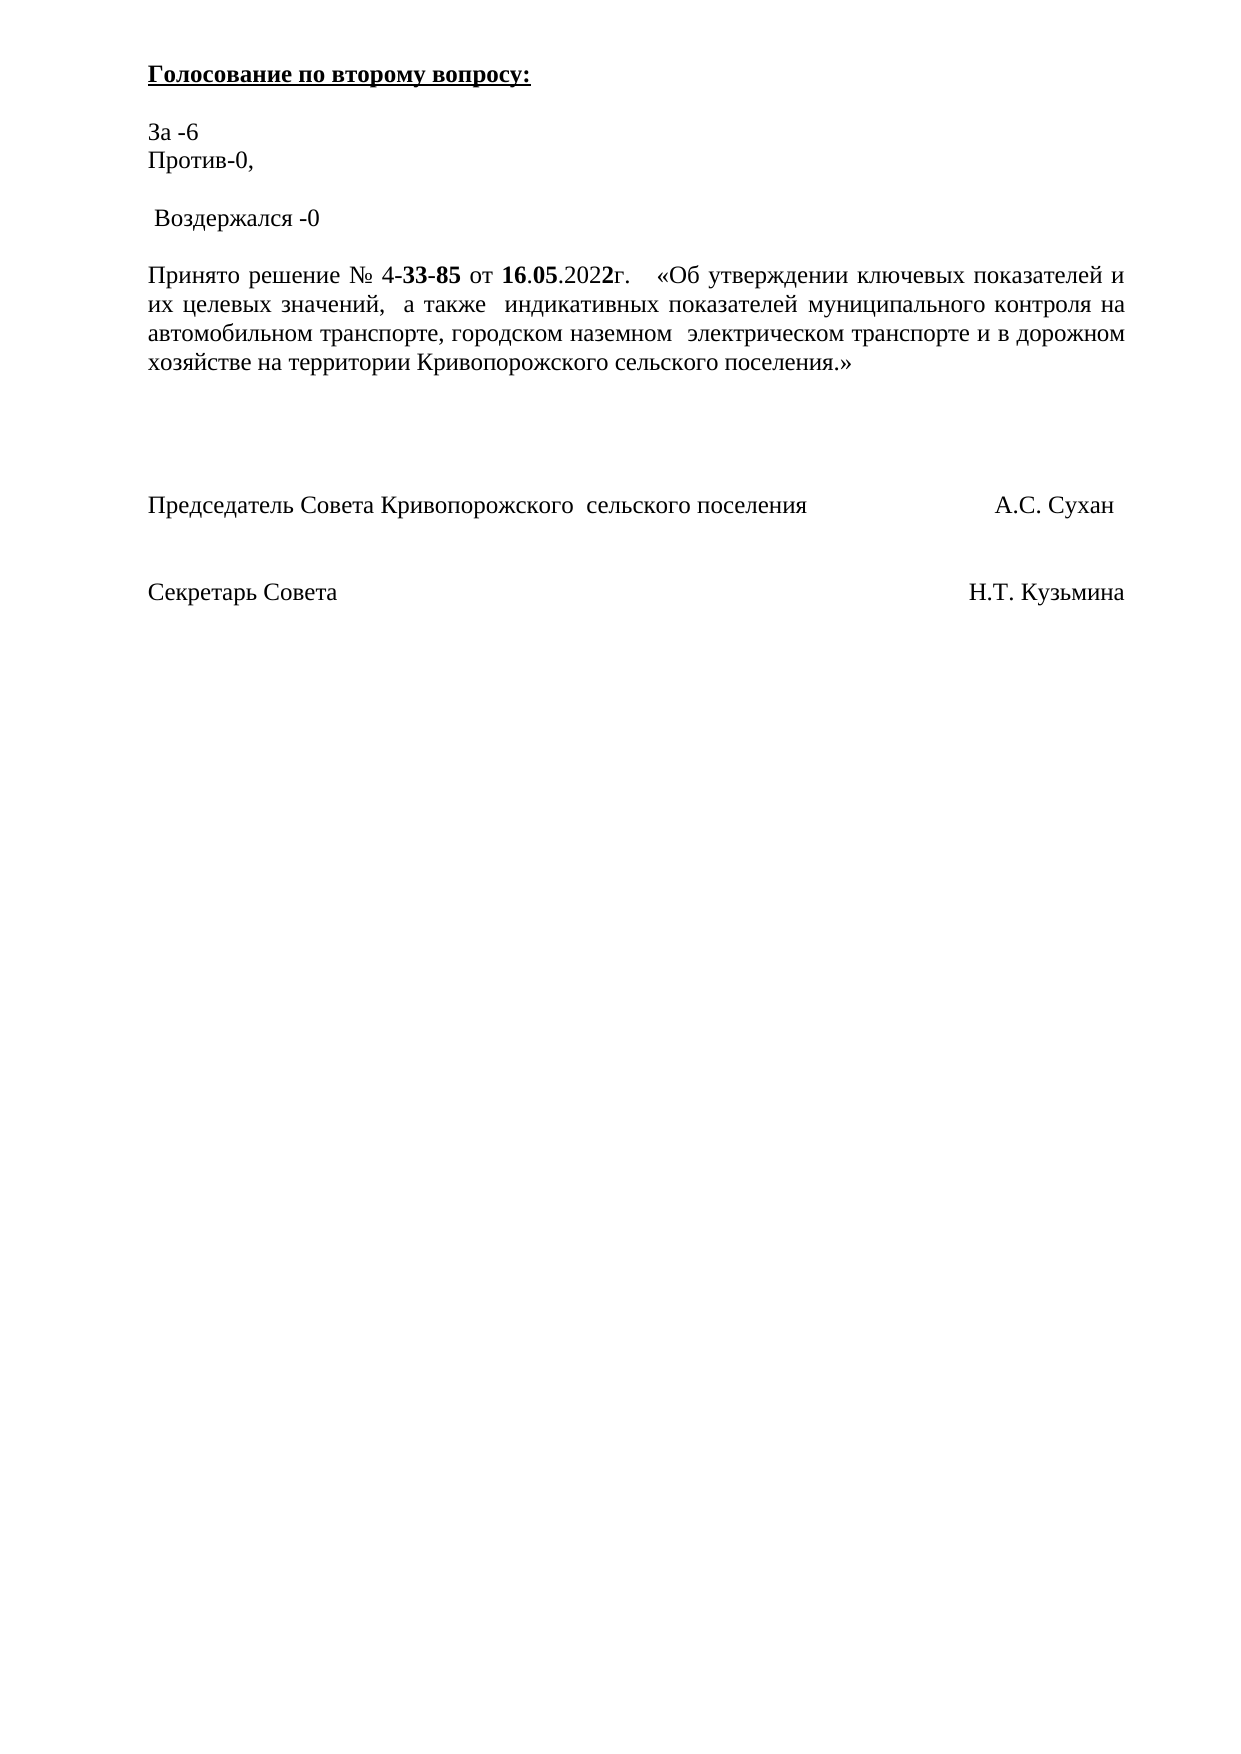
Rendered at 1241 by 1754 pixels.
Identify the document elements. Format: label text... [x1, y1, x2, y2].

text Секретарь Совета Н.Т. Кузьмина [148, 577, 1125, 605]
text Председатель Совета Кривопорожского сельского поселения А.С. Сухан [148, 490, 1125, 519]
text Принято решение № 4-33-85 от 16.05.2022г. «Об утверждении ключевых показателей и их целевых значений, а также индикативных показателей муниципального контроля на автомобильном транспорте, городском наземном электрическом транспорте и в дорожном хозяйстве на территории Кривопорожского сельского поселения.» [148, 260, 1125, 375]
text Против-0, [148, 145, 1125, 174]
text За -6 [148, 117, 1125, 145]
text Воздержался -0 [148, 203, 1125, 232]
text Голосование по второму вопросу: [148, 59, 1125, 88]
